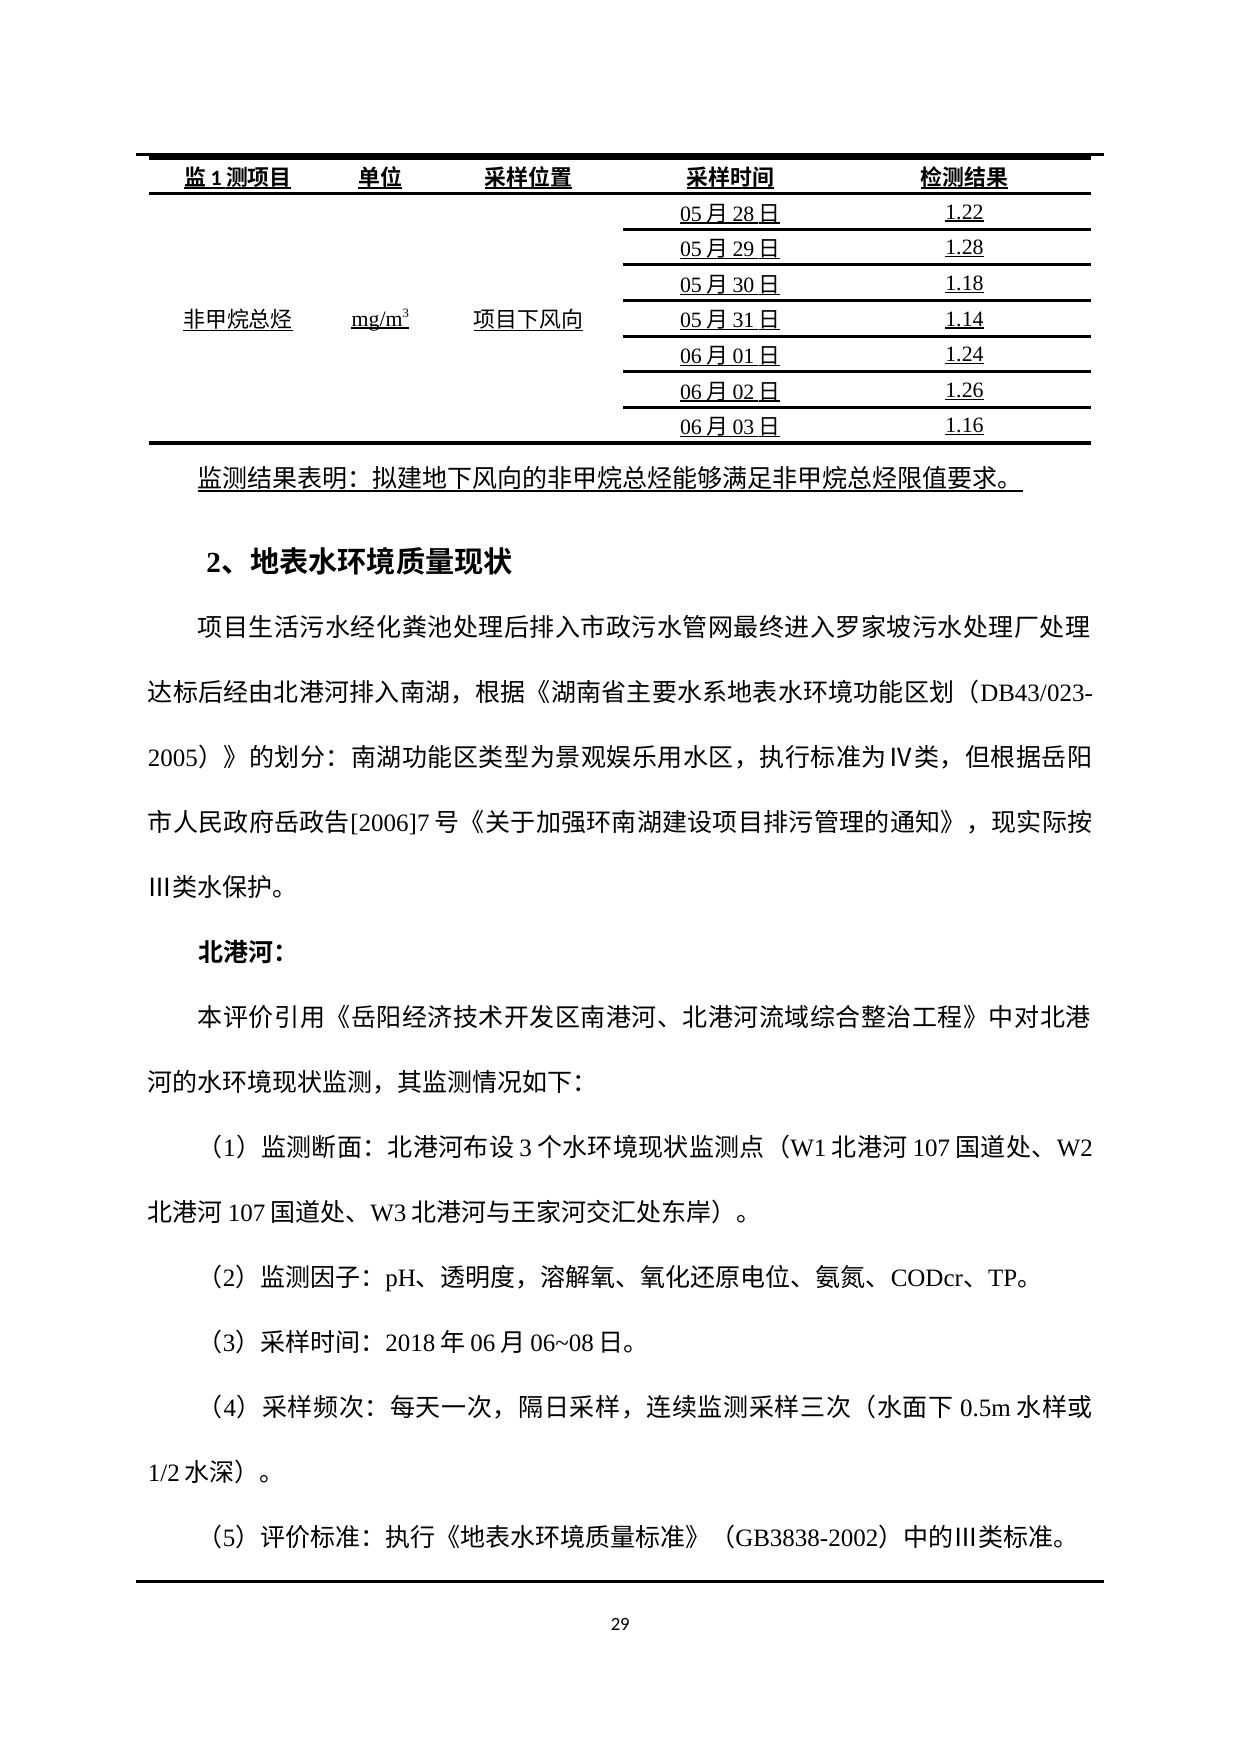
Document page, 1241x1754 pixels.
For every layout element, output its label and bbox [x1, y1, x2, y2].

table_header [136, 156, 1104, 1580]
